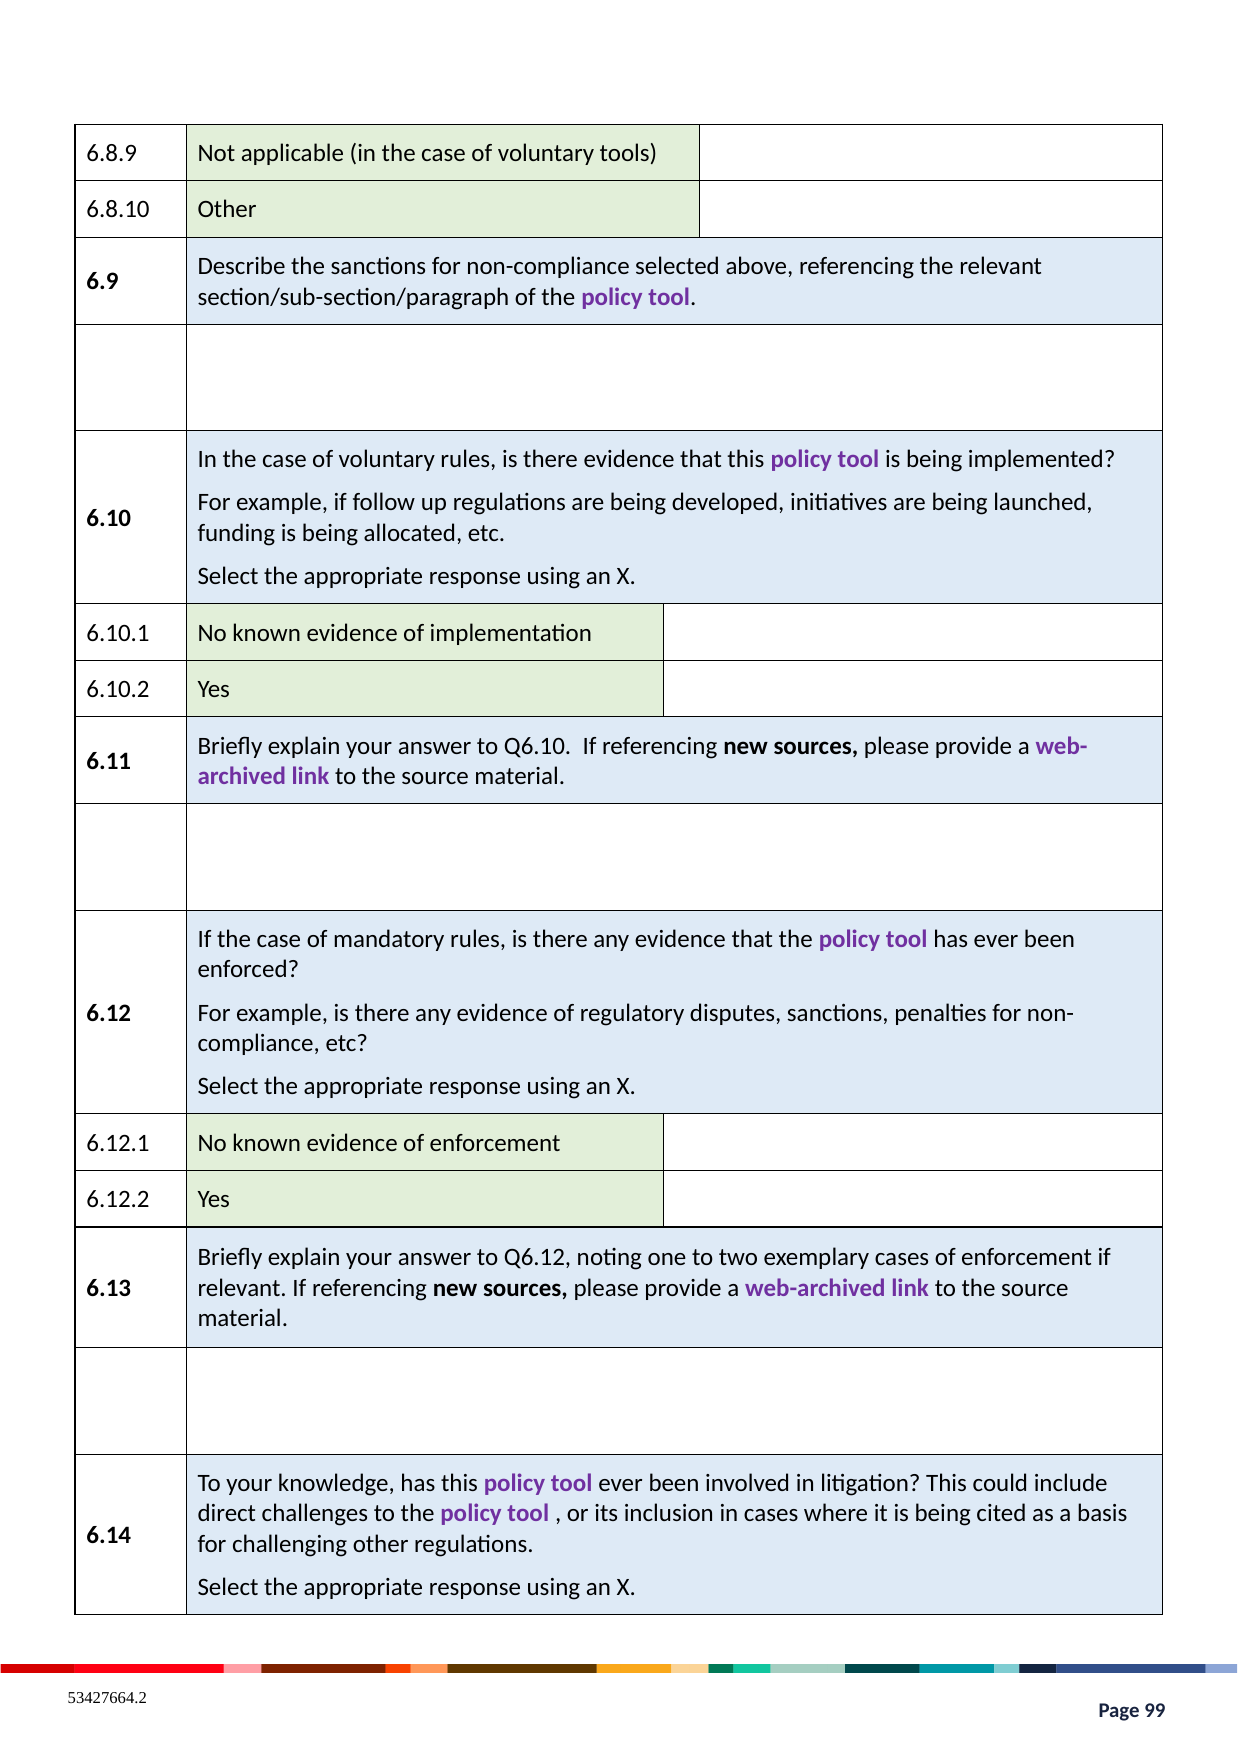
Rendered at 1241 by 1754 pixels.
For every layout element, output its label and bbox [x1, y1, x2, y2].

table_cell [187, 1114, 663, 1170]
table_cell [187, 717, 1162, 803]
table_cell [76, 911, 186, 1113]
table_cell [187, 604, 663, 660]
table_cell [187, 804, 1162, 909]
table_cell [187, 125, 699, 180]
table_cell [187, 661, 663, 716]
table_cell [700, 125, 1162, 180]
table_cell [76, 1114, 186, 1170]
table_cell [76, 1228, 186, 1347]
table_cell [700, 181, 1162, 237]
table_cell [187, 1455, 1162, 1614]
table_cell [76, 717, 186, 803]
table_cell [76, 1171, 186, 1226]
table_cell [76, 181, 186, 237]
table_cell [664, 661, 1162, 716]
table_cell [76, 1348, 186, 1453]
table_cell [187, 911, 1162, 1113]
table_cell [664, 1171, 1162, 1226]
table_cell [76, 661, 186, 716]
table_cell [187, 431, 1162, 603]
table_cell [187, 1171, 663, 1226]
picture [0, 1664, 1236, 1673]
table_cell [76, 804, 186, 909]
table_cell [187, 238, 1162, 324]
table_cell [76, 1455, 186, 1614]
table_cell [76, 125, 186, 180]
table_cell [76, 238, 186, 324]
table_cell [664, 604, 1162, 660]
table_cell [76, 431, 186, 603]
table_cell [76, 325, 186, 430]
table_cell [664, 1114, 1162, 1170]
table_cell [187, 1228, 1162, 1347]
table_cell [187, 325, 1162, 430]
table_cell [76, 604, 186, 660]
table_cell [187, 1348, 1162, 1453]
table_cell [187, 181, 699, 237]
